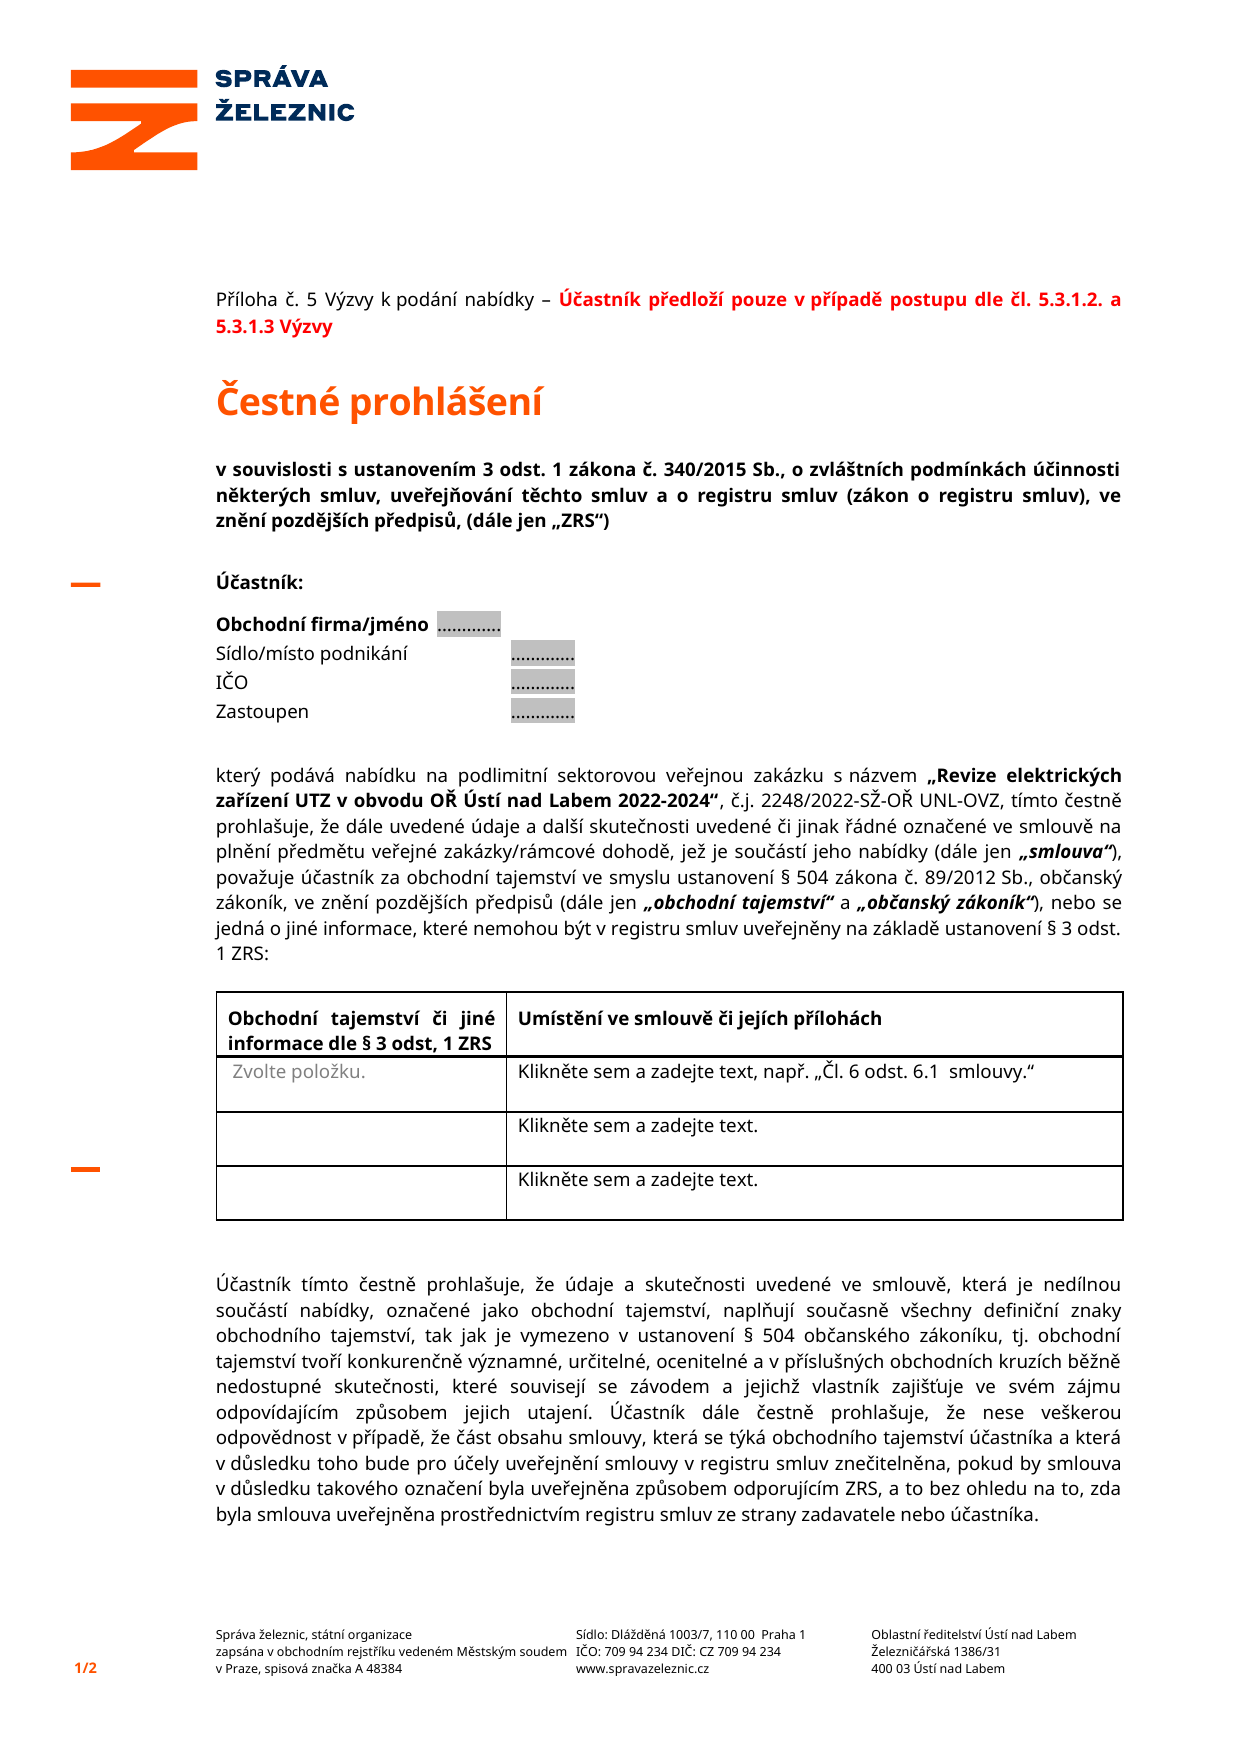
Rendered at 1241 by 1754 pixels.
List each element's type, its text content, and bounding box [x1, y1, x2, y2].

text Zastoupen …………. [216, 695, 1122, 724]
table_cell [217, 1058, 506, 1111]
text který podává nabídku na podlimitní sektorovou veřejnou zakázku s názvem „Revize elektrických zařízení UTZ v obvodu OŘ Ústí nad Labem 2022-2024“, č.j. 2248/2022-SŽ-OŘ UNL-OVZ, tímto čestně prohlašuje, že dále uvedené údaje a další skutečnosti uvedené či jinak řádné označené ve smlouvě na plnění předmětu veřejné zakázky/rámcové dohodě, jež je součástí jeho nabídky (dále jen „smlouva“), považuje účastník za obchodní tajemství ve smyslu ustanovení § 504 zákona č. 89/2012 Sb., občanský zákoník, ve znění pozdějších předpisů (dále jen „obchodní tajemství“ a „občanský zákoník“), nebo se jedná o jiné informace, které nemohou být v registru smluv uveřejněny na základě ustanovení § 3 odst. 1 ZRS: [216, 762, 1122, 966]
subtitle Čestné prohlášení [216, 375, 1122, 426]
text Účastník tímto čestně prohlašuje, že údaje a skutečnosti uvedené ve smlouvě, která je nedílnou součástí nabídky, označené jako obchodní tajemství, naplňují současně všechny definiční znaky obchodního tajemství, tak jak je vymezeno v ustanovení § 504 občanského zákoníku, tj. obchodní tajemství tvoří konkurenčně významné, určitelné, ocenitelné a v příslušných obchodních kruzích běžně nedostupné skutečnosti, které souvisejí se závodem a jejichž vlastník zajišťuje ve svém zájmu odpovídajícím způsobem jejich utajení. Účastník dále čestně prohlašuje, že nese veškerou odpovědnost v případě, že část obsahu smlouvy, která se týká obchodního tajemství účastníka a která v důsledku toho bude pro účely uveřejnění smlouvy v registru smluv znečitelněna, pokud by smlouva v důsledku takového označení byla uveřejněna způsobem odporujícím ZRS, a to bez ohledu na to, zda byla smlouva uveřejněna prostřednictvím registru smluv ze strany zadavatele nebo účastníka. [216, 1271, 1122, 1527]
text Účastník: [216, 565, 1122, 596]
text IČO …………. [216, 666, 1122, 695]
table_cell [217, 1167, 506, 1219]
text Obchodní firma/jméno …………. [216, 608, 1122, 637]
text Sídlo/místo podnikání …………. [216, 637, 1122, 666]
text v souvislosti s ustanovením 3 odst. 1 zákona č. 340/2015 Sb., o zvláštních podmínkách účinnosti některých smluv, uveřejňování těchto smluv a o registru smluv (zákon o registru smluv), ve znění pozdějších předpisů, (dále jen „ZRS“) [216, 456, 1122, 533]
table_header Umístění ve smlouvě či jejích přílohách [507, 993, 1122, 1055]
text Příloha č. 5 Výzvy k podání nabídky – Účastník předloží pouze v případě postupu dle čl. 5.3.1.2. a 5.3.1.3 Výzvy [216, 286, 1122, 339]
table_header Obchodní tajemství či jiné informace dle § 3 odst, 1 ZRS [217, 993, 506, 1055]
table_cell [217, 1113, 506, 1165]
